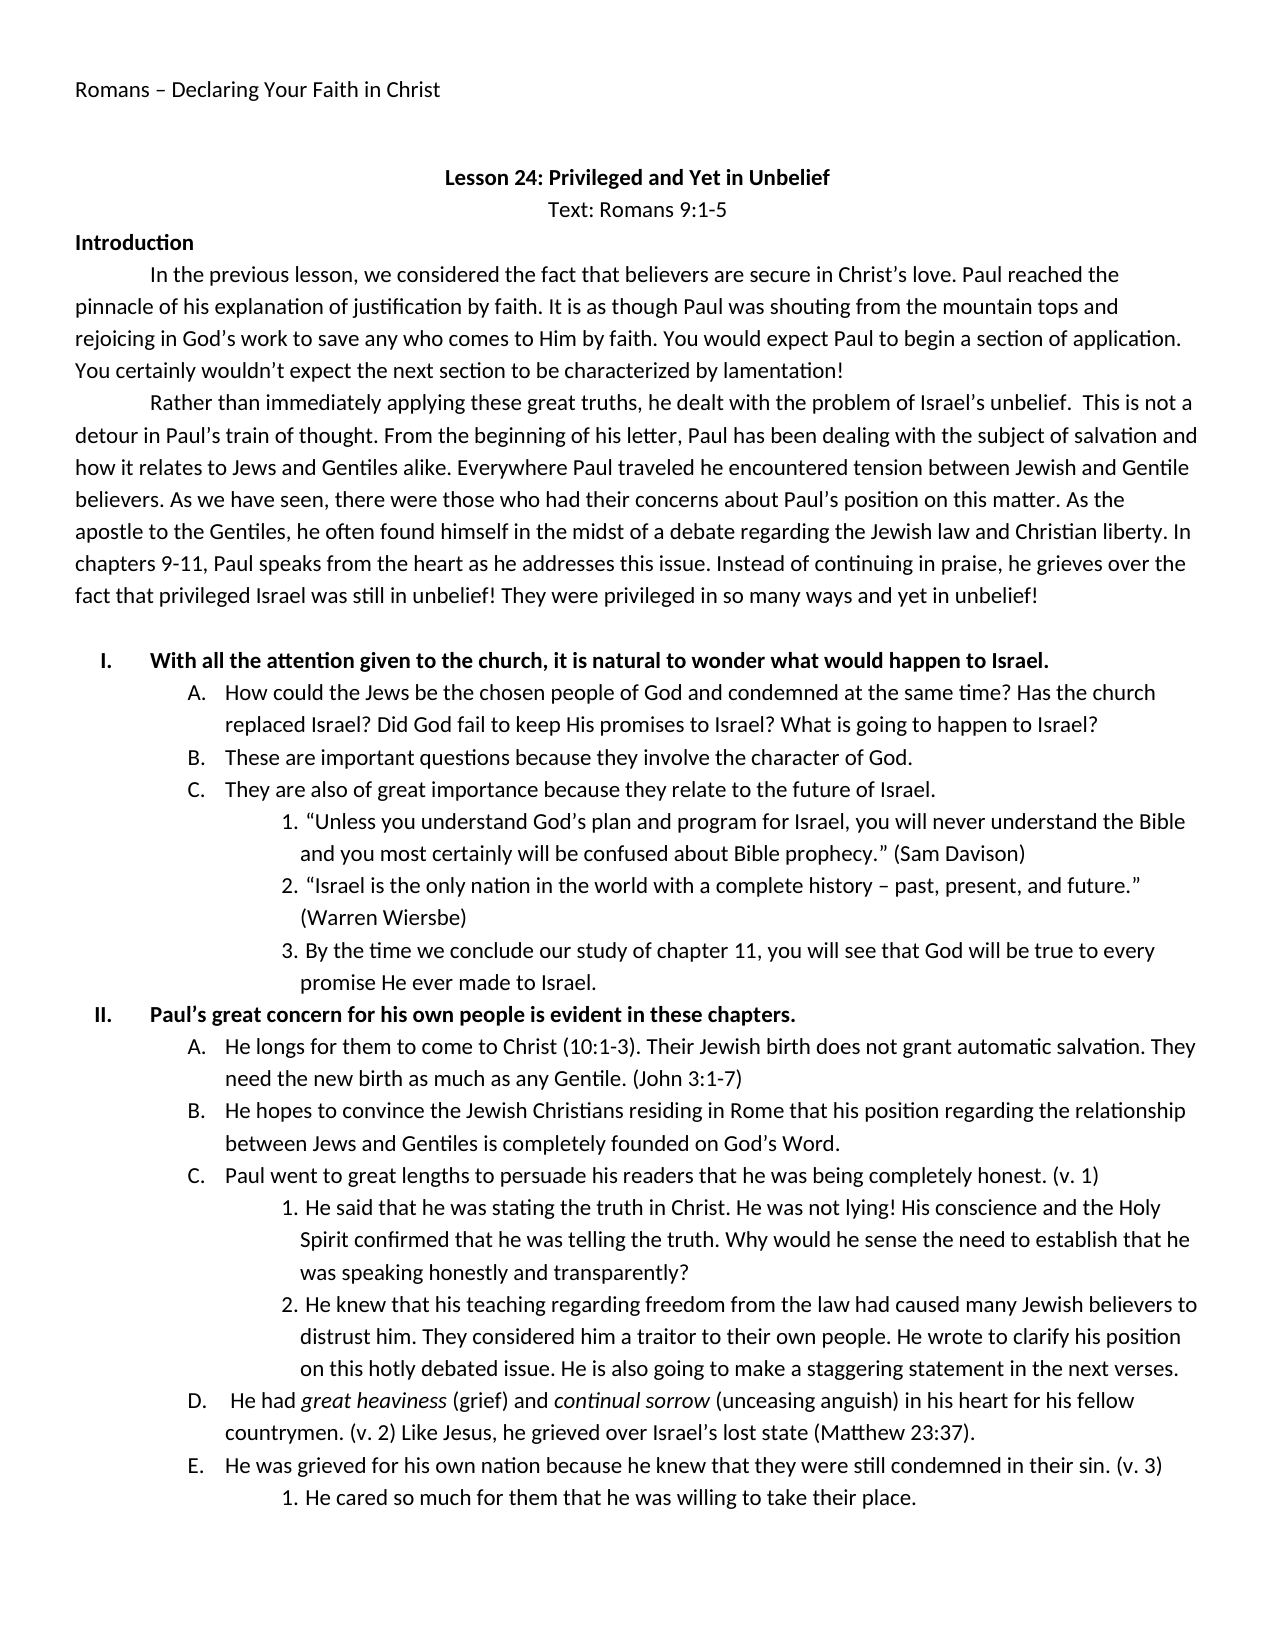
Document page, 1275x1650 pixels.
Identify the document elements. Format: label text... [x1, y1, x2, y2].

list He had great heaviness (grief) and continual sorrow (unceasing anguish) in his heart for his fellow countrymen. (v. 2) Like Jesus, he grieved over Israel’s lost state (Matthew 23:37). [187, 1386, 1200, 1447]
list They are also of great importance because they relate to the future of Israel. [187, 775, 1200, 803]
list With all the attention given to the church, it is natural to wonder what would happen to Israel. [112, 646, 1200, 674]
list He said that he was stating the truth in Christ. He was not lying! His conscience and the Holy Spirit confirmed that he was telling the truth. Why would he sense the need to establish that he was speaking honestly and transparently? [281, 1193, 1200, 1286]
list How could the Jews be the chosen people of God and condemned at the same time? Has the church replaced Israel? Did God fail to keep His promises to Israel? What is going to happen to Israel? [187, 678, 1200, 738]
list These are important questions because they involve the character of God. [187, 743, 1200, 771]
list Paul’s great concern for his own people is evident in these chapters. [112, 1000, 1200, 1028]
text Text: Romans 9:1-5 [75, 195, 1200, 223]
text In the previous lesson, we considered the fact that believers are secure in Christ’s love. Paul reached the pinnacle of his explanation of justification by faith. It is as though Paul was shouting from the mountain tops and rejoicing in God’s work to save any who comes to Him by faith. You would expect Paul to begin a section of application. You certainly wouldn’t expect the next section to be characterized by lamentation! [75, 260, 1200, 384]
list He knew that his teaching regarding freedom from the law had caused many Jewish believers to distrust him. They considered him a traitor to their own people. He wrote to clarify his position on this hotly debated issue. He is also going to make a staggering statement in the next verses. [281, 1290, 1200, 1382]
list He cared so much for them that he was willing to take their place. [281, 1483, 1200, 1511]
text Rather than immediately applying these great truths, he dealt with the problem of Israel’s unbelief. This is not a detour in Paul’s train of thought. From the beginning of his letter, Paul has been dealing with the subject of salvation and how it relates to Jews and Gentiles alike. Everywhere Paul traveled he encountered tension between Jewish and Gentile believers. As we have seen, there were those who had their concerns about Paul’s position on this matter. As the apostle to the Gentiles, he often found himself in the midst of a debate regarding the Jewish law and Christian liberty. In chapters 9-11, Paul speaks from the heart as he addresses this issue. Instead of continuing in praise, he grieves over the fact that privileged Israel was still in unbelief! They were privileged in so many ways and yet in unbelief! [75, 388, 1200, 610]
list “Israel is the only nation in the world with a complete history – past, present, and future.” (Warren Wiersbe) [281, 871, 1200, 932]
list “Unless you understand God’s plan and program for Israel, you will never understand the Bible and you most certainly will be confused about Bible prophecy.” (Sam Davison) [281, 807, 1200, 867]
text Introduction [75, 228, 1200, 256]
list Paul went to great lengths to persuade his readers that he was being completely honest. (v. 1) [187, 1161, 1200, 1189]
text Lesson 24: Privileged and Yet in Unbelief [75, 163, 1200, 191]
list By the time we conclude our study of chapter 11, you will see that God will be true to every promise He ever made to Israel. [281, 936, 1200, 996]
list He was grieved for his own nation because he knew that they were still condemned in their sin. (v. 3) [187, 1451, 1200, 1479]
list He longs for them to come to Christ (10:1-3). Their Jewish birth does not grant automatic salvation. They need the new birth as much as any Gentile. (John 3:1-7) [187, 1032, 1200, 1092]
list He hopes to convince the Jewish Christians residing in Rome that his position regarding the relationship between Jews and Gentiles is completely founded on God’s Word. [187, 1097, 1200, 1157]
